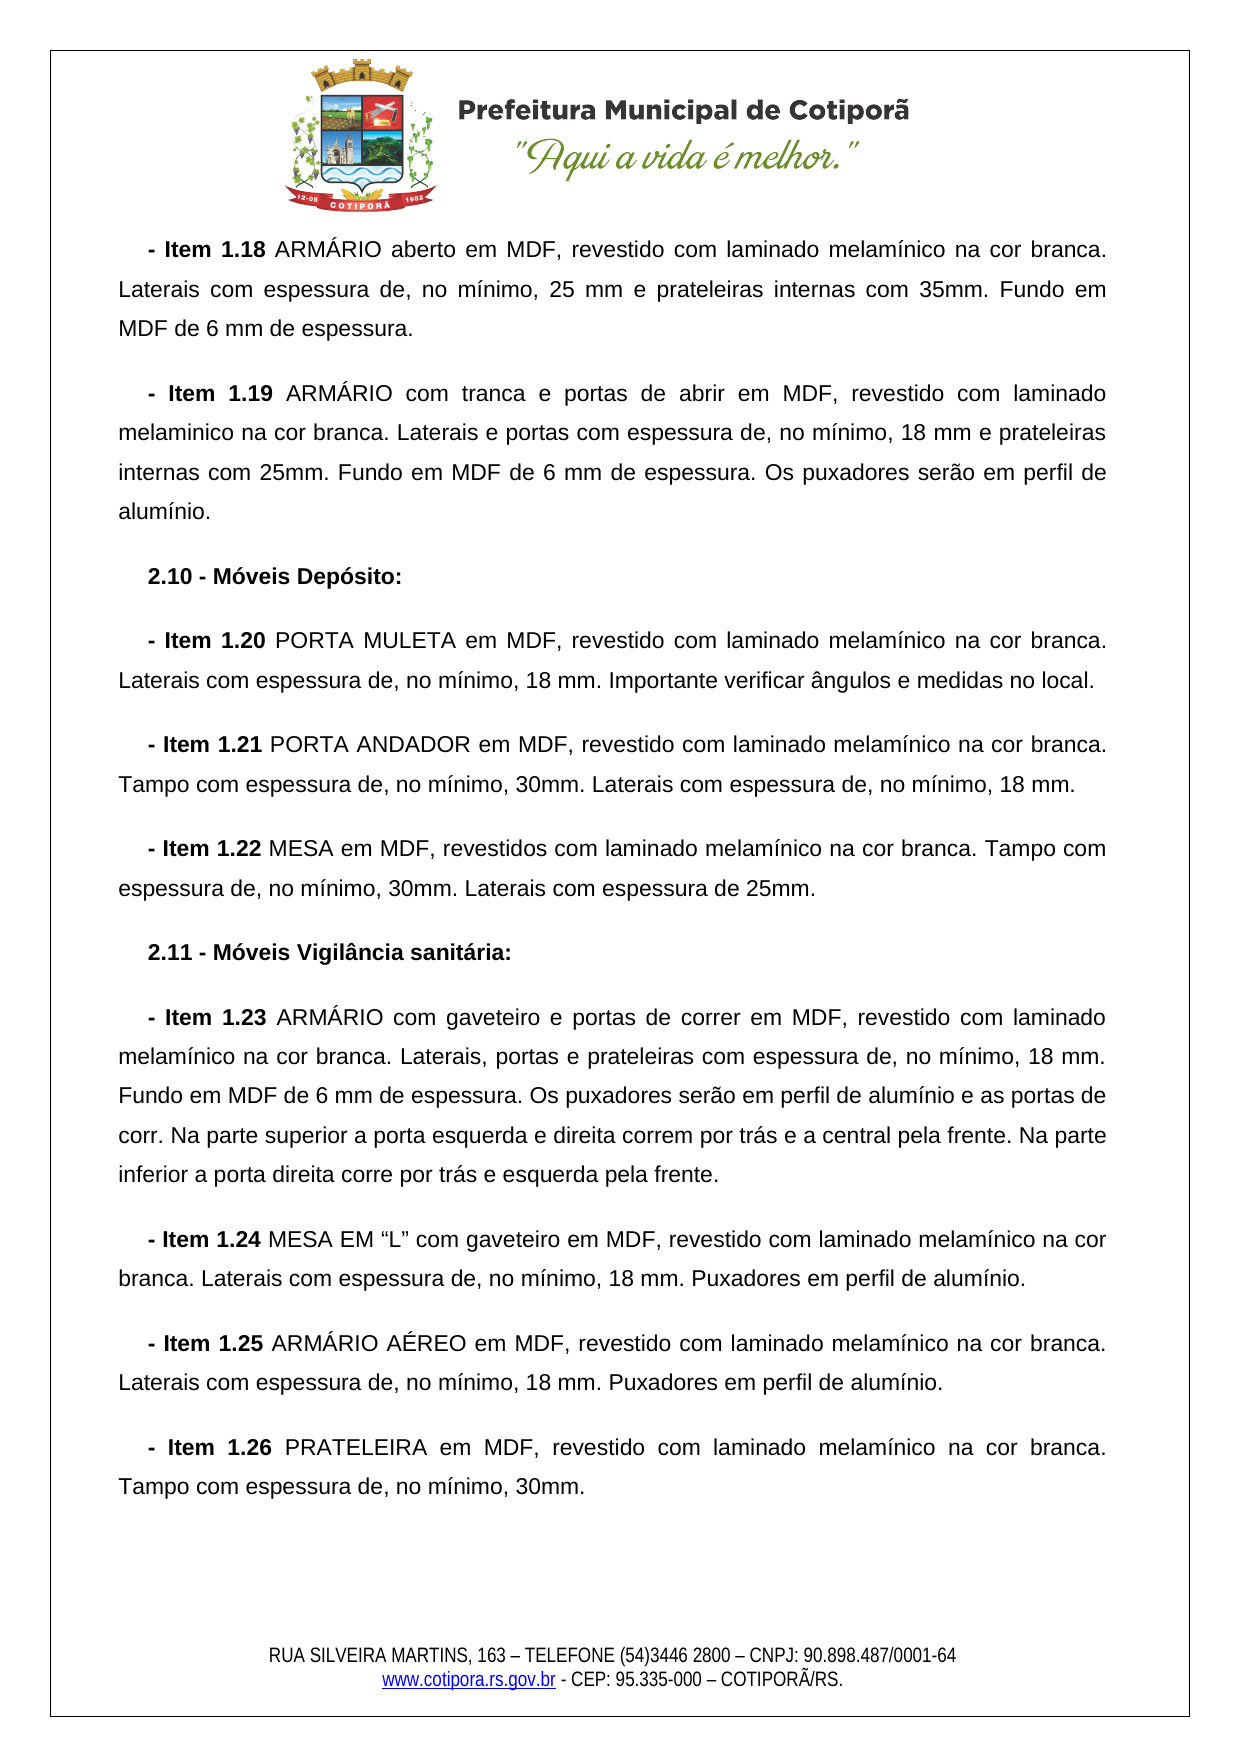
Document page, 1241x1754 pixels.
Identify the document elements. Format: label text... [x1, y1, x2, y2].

text 2.10 - Móveis Depósito: [118, 563, 1108, 589]
text - Item 1.25 ARMÁRIO AÉREO em MDF, revestido com laminado melamínico na cor branca. Laterais com espessura de, no mínimo, 18 mm. Puxadores em perfil de alumínio. [118, 1330, 1108, 1396]
text - Item 1.19 ARMÁRIO com tranca e portas de abrir em MDF, revestido com laminado melaminico na cor branca. Laterais e portas com espessura de, no mínimo, 18 mm e prateleiras internas com 25mm. Fundo em MDF de 6 mm de espessura. Os puxadores serão em perfil de alumínio. [118, 380, 1108, 524]
text - Item 1.20 PORTA MULETA em MDF, revestido com laminado melamínico na cor branca. Laterais com espessura de, no mínimo, 18 mm. Importante verificar ângulos e medidas no local. [118, 627, 1108, 693]
text 2.11 - Móveis Vigilância sanitária: [118, 939, 1108, 965]
text - Item 1.23 ARMÁRIO com gaveteiro e portas de correr em MDF, revestido com laminado melamínico na cor branca. Laterais, portas e prateleiras com espessura de, no mínimo, 18 mm. Fundo em MDF de 6 mm de espessura. Os puxadores serão em perfil de alumínio e as portas de corr. Na parte superior a porta esquerda e direita correm por trás e a central pela frente. Na parte inferior a porta direita corre por trás e esquerda pela frente. [118, 1003, 1108, 1188]
text - Item 1.18 ARMÁRIO aberto em MDF, revestido com laminado melamínico na cor branca. Laterais com espessura de, no mínimo, 25 mm e prateleiras internas com 35mm. Fundo em MDF de 6 mm de espessura. [118, 236, 1108, 342]
text - Item 1.26 PRATELEIRA em MDF, revestido com laminado melamínico na cor branca. Tampo com espessura de, no mínimo, 30mm. [118, 1434, 1108, 1499]
picture [284, 59, 909, 213]
text - Item 1.22 MESA em MDF, revestidos com laminado melamínico na cor branca. Tampo com espessura de, no mínimo, 30mm. Laterais com espessura de 25mm. [118, 835, 1108, 901]
text - Item 1.21 PORTA ANDADOR em MDF, revestido com laminado melamínico na cor branca. Tampo com espessura de, no mínimo, 30mm. Laterais com espessura de, no mínimo, 18 mm. [118, 731, 1108, 797]
text - Item 1.24 MESA EM “L” com gaveteiro em MDF, revestido com laminado melamínico na cor branca. Laterais com espessura de, no mínimo, 18 mm. Puxadores em perfil de alumínio. [118, 1226, 1108, 1292]
